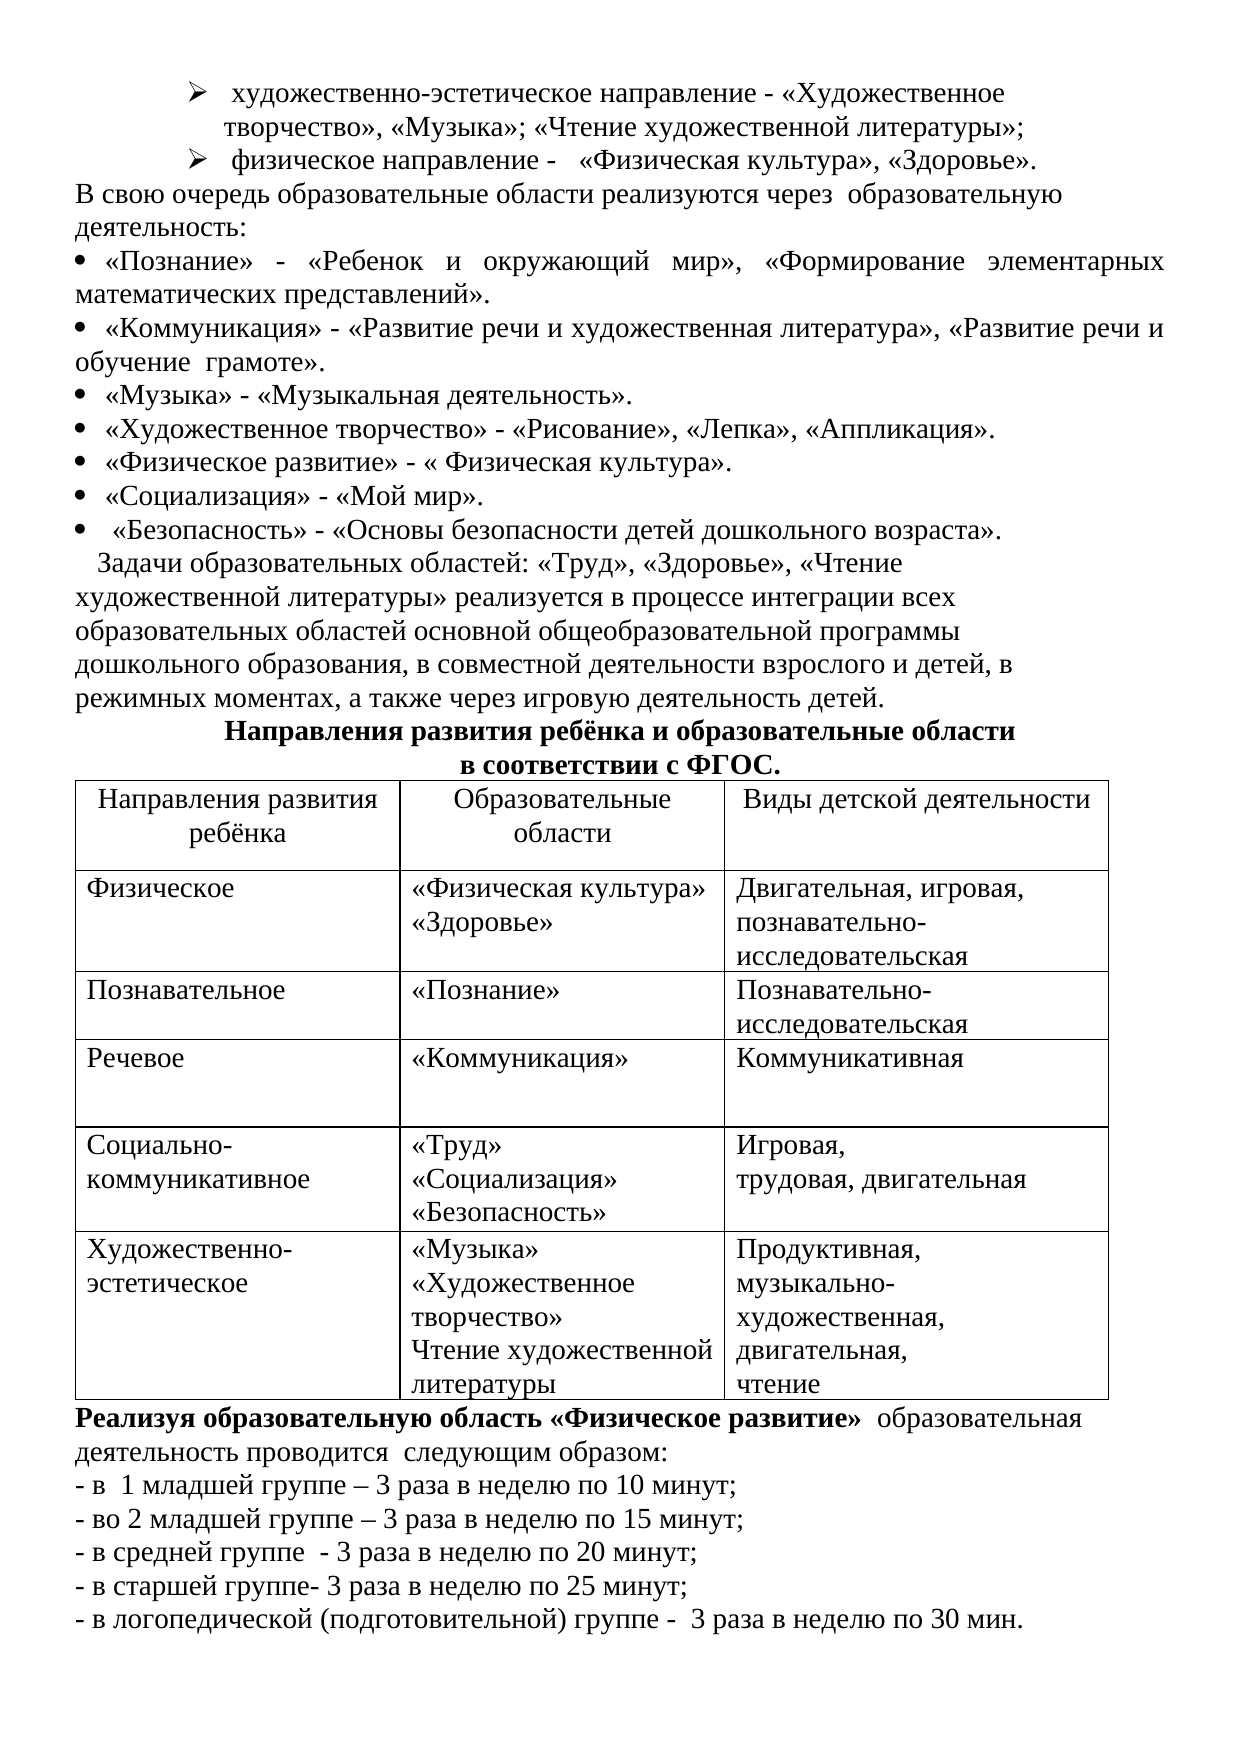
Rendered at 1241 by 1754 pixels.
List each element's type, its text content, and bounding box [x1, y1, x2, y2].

table_cell «Физическая культура» «Здоровье» [401, 871, 724, 971]
table_cell Социально-коммуникативное [76, 1128, 399, 1231]
text - в 1 младшей группе – 3 раза в неделю по 10 минут; [75, 1467, 1165, 1501]
list «Музыка» - «Музыкальная деятельность». [75, 377, 1165, 411]
table_cell Познавательно-исследовательская [725, 972, 1108, 1039]
text - в логопедической (подготовительной) группе - 3 раза в неделю по 30 мин. [75, 1602, 1165, 1635]
text дошкольного образования, в совместной деятельности взрослого и детей, в [75, 646, 1165, 680]
list художественно-эстетическое направление - «Художественное творчество», «Музыка»; «Чтение художественной литературы»; [186, 75, 1165, 142]
table_cell Продуктивная, музыкально-художественная, двигательная, чтение [725, 1232, 1108, 1399]
table_header Виды детской деятельности [725, 781, 1108, 869]
text Реализуя образовательную область «Физическое развитие» образовательная деятельность проводится следующим образом: [75, 1400, 1165, 1467]
text Задачи образовательных областей: «Труд», «Здоровье», «Чтение [75, 546, 1165, 579]
list «Познание» - «Ребенок и окружающий мир», «Формирование элементарных математических представлений». [75, 243, 1165, 310]
table_header Образовательные области [401, 781, 724, 869]
table_cell Познавательное [76, 972, 399, 1039]
list «Художественное творчество» - «Рисование», «Лепка», «Аппликация». [75, 411, 1165, 444]
table_cell «Коммуникация» [401, 1040, 724, 1126]
table_cell «Познание» [401, 972, 724, 1039]
table_cell Художественно-эстетическое [76, 1232, 399, 1399]
table_cell «Музыка» «Художественное творчество» Чтение художественной литературы [401, 1232, 724, 1399]
table_cell Коммуникативная [725, 1040, 1108, 1126]
table_cell Речевое [76, 1040, 399, 1126]
table_cell «Труд» «Социализация» «Безопасность» [401, 1128, 724, 1231]
text Направления развития ребёнка и образовательные области [75, 713, 1165, 747]
text режимных моментах, а также через игровую деятельность детей. [75, 680, 1165, 713]
text образовательных областей основной общеобразовательной программы [75, 613, 1165, 646]
list «Коммуникация» - «Развитие речи и художественная литература», «Развитие речи и обучение грамоте». [75, 310, 1165, 377]
list «Физическое развитие» - « Физическая культура». [75, 444, 1165, 478]
text - во 2 младшей группе – 3 раза в неделю по 15 минут; [75, 1501, 1165, 1534]
text В свою очередь образовательные области реализуются через образовательную деятельность: [75, 176, 1165, 243]
table_cell Физическое [76, 871, 399, 971]
table_header Направления развития ребёнка [76, 781, 399, 869]
text художественной литературы» реализуется в процессе интеграции всех [75, 579, 1165, 613]
table_cell Двигательная, игровая, познавательно-исследовательская [725, 871, 1108, 971]
text в соответствии с ФГОС. [75, 747, 1165, 780]
list «Социализация» - «Мой мир». [75, 478, 1165, 512]
text - в старшей группе- 3 раза в неделю по 25 минут; [75, 1568, 1165, 1602]
list физическое направление - «Физическая культура», «Здоровье». [186, 142, 1165, 176]
table_cell Игровая, трудовая, двигательная [725, 1128, 1108, 1231]
text - в средней группе - 3 раза в неделю по 20 минут; [75, 1534, 1165, 1568]
list «Безопасность» - «Основы безопасности детей дошкольного возраста». [75, 512, 1165, 546]
